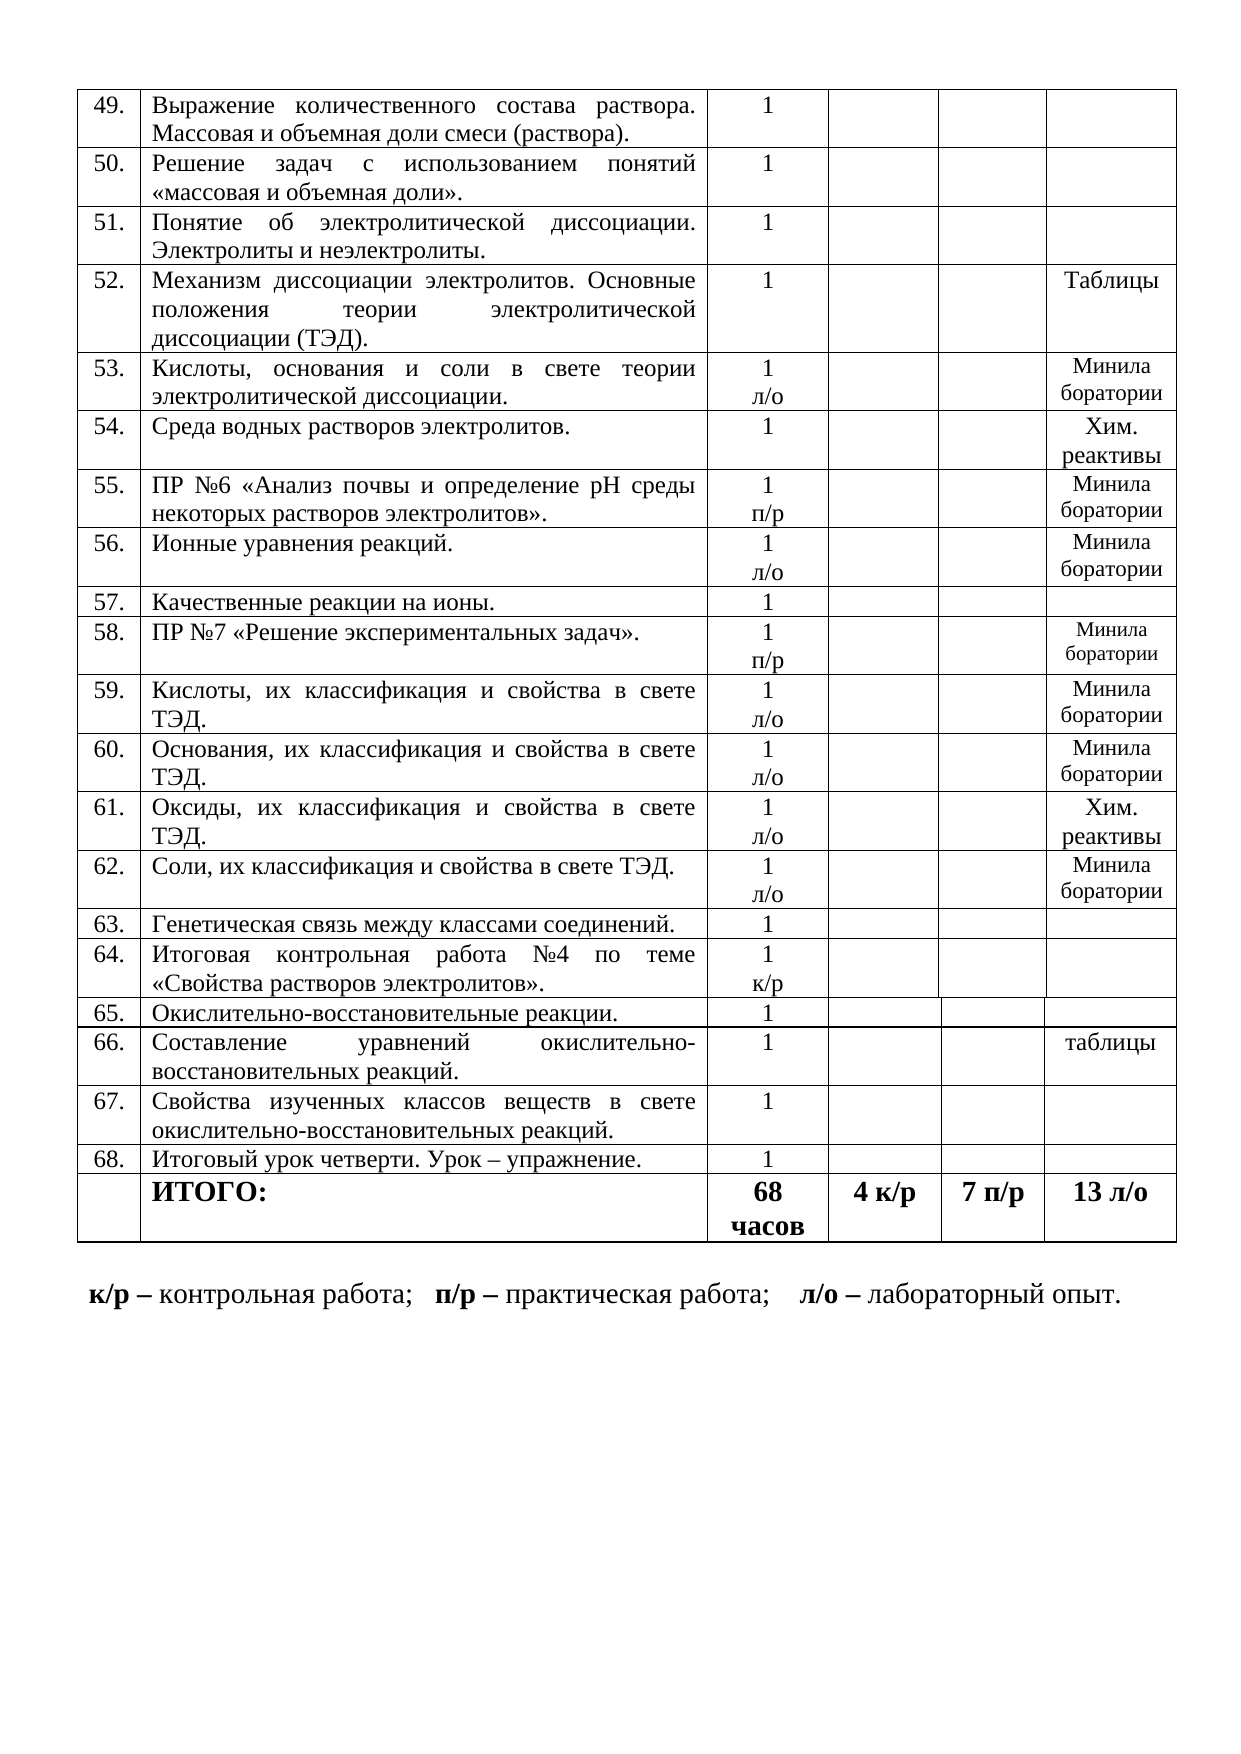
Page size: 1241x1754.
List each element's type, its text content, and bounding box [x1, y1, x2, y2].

table_cell [829, 734, 938, 791]
table_cell Итоговый урок четверти. Урок – упражнение. [141, 1145, 707, 1173]
table_cell 1 [708, 587, 828, 616]
table_cell 1 [708, 90, 828, 147]
table_cell [1045, 998, 1176, 1026]
table_cell Понятие об электролитической диссоциации. Электролиты и неэлектролиты. [141, 207, 707, 264]
table_cell [78, 1174, 140, 1241]
table_cell [829, 851, 938, 908]
table_cell Таблицы [1047, 265, 1176, 352]
table_cell [942, 1086, 1044, 1143]
table_cell 66. [78, 1028, 140, 1085]
table_cell [942, 998, 1044, 1026]
table_cell [1047, 90, 1176, 147]
table_cell [942, 1028, 1044, 1085]
table_cell [829, 148, 938, 206]
table_cell [939, 470, 1046, 527]
table_cell 65. [78, 998, 140, 1026]
table_cell 1 к/р [708, 939, 828, 997]
table_cell [829, 1028, 941, 1085]
table_cell [939, 675, 1046, 733]
table_cell [829, 617, 938, 674]
table_cell 1 [708, 148, 828, 206]
table_cell 4 к/р [829, 1174, 941, 1241]
table_cell Генетическая связь между классами соединений. [141, 909, 707, 938]
table_cell 57. [78, 587, 140, 616]
table_cell [939, 939, 1046, 997]
table_cell Минила боратории [1047, 851, 1176, 908]
table_cell Среда водных растворов электролитов. [141, 411, 707, 469]
table_cell [829, 353, 938, 410]
table_cell [829, 909, 938, 938]
table_cell [1047, 939, 1176, 997]
table_cell [939, 587, 1046, 616]
table_cell 1 п/р [708, 470, 828, 527]
table_cell 49. [78, 90, 140, 147]
table_cell [829, 207, 938, 264]
table_cell [939, 528, 1046, 586]
table_cell 1 [708, 265, 828, 352]
table_cell 1 л/о [708, 851, 828, 908]
table_cell Кислоты, основания и соли в свете теории электролитической диссоциации. [141, 353, 707, 410]
table_cell [939, 734, 1046, 791]
table_cell таблицы [1045, 1028, 1176, 1085]
table_cell Минила боратории [1047, 617, 1176, 674]
table_cell 59. [78, 675, 140, 733]
table_cell Минила боратории [1047, 353, 1176, 410]
table_cell [829, 675, 938, 733]
table_cell 1 л/о [708, 734, 828, 791]
table_cell 1 [708, 411, 828, 469]
table_cell 51. [78, 207, 140, 264]
table_cell 56. [78, 528, 140, 586]
table_cell Хим. реактивы [1047, 792, 1176, 850]
table_cell 67. [78, 1086, 140, 1143]
table_cell Решение задач с использованием понятий «массовая и объемная доли». [141, 148, 707, 206]
table_cell Выражение количественного состава раствора. Массовая и объемная доли смеси (раствора). [141, 90, 707, 147]
table_cell Итоговая контрольная работа №4 по теме «Свойства растворов электролитов». [141, 939, 707, 997]
table_cell 1 [708, 909, 828, 938]
table_cell 1 л/о [708, 675, 828, 733]
table_cell 1 п/р [708, 617, 828, 674]
table_cell [939, 265, 1046, 352]
table_cell ИТОГО: [141, 1174, 707, 1241]
table_cell Оксиды, их классификация и свойства в свете ТЭД. [141, 792, 707, 850]
table_cell [829, 939, 938, 997]
table_cell 68. [78, 1145, 140, 1173]
table_cell [939, 207, 1046, 264]
table_cell [1047, 587, 1176, 616]
table_cell ПР №6 «Анализ почвы и определение рН среды некоторых растворов электролитов». [141, 470, 707, 527]
table_cell [829, 1086, 941, 1143]
table_cell 64. [78, 939, 140, 997]
table_cell [942, 1145, 1044, 1173]
table_cell Ионные уравнения реакций. [141, 528, 707, 586]
table_cell [939, 353, 1046, 410]
table_cell [939, 411, 1046, 469]
table_cell Основания, их классификация и свойства в свете ТЭД. [141, 734, 707, 791]
table_cell 60. [78, 734, 140, 791]
table_cell 1 [708, 998, 828, 1026]
table_cell Минила боратории [1047, 528, 1176, 586]
table_cell Минила боратории [1047, 470, 1176, 527]
table_cell [939, 148, 1046, 206]
table_cell 58. [78, 617, 140, 674]
table_cell 55. [78, 470, 140, 527]
table_cell 68 часов [708, 1174, 828, 1241]
table_cell [1045, 1086, 1176, 1143]
table_cell [829, 792, 938, 850]
table_cell 1 л/о [708, 353, 828, 410]
table_cell Окислительно-восстановительные реакции. [141, 998, 707, 1026]
table_cell [1047, 909, 1176, 938]
table_cell [939, 617, 1046, 674]
table_cell Свойства изученных классов веществ в свете окислительно-восстановительных реакций. [141, 1086, 707, 1143]
table_cell Хим. реактивы [1047, 411, 1176, 469]
table_cell 1 [708, 1028, 828, 1085]
table_cell [829, 90, 938, 147]
table_cell 50. [78, 148, 140, 206]
table_cell Минила боратории [1047, 675, 1176, 733]
table_cell 7 п/р [942, 1174, 1044, 1241]
table_cell 63. [78, 909, 140, 938]
table_cell [939, 851, 1046, 908]
table_cell Качественные реакции на ионы. [141, 587, 707, 616]
table_cell [1047, 207, 1176, 264]
table_cell 1 л/о [708, 528, 828, 586]
table_cell [1045, 1145, 1176, 1173]
table_cell [829, 1145, 941, 1173]
table_cell [939, 90, 1046, 147]
table_cell Механизм диссоциации электролитов. Основные положения теории электролитической диссоциации (ТЭД). [141, 265, 707, 352]
table_cell ПР №7 «Решение экспериментальных задач». [141, 617, 707, 674]
table_cell 61. [78, 792, 140, 850]
table_cell Кислоты, их классификация и свойства в свете ТЭД. [141, 675, 707, 733]
table_cell 1 л/о [708, 792, 828, 850]
table_cell [829, 411, 938, 469]
table_cell 54. [78, 411, 140, 469]
table_cell [939, 792, 1046, 850]
table_cell 1 [708, 1086, 828, 1143]
table_cell Минила боратории [1047, 734, 1176, 791]
table_cell [829, 528, 938, 586]
table_cell [829, 265, 938, 352]
table_cell [829, 587, 938, 616]
text к/р – контрольная работа; п/р – практическая работа; л/о – лабораторный опыт. [89, 1276, 1152, 1309]
table_cell Составление уравнений окислительно-восстановительных реакций. [141, 1028, 707, 1085]
table_cell [829, 998, 941, 1026]
table_cell 53. [78, 353, 140, 410]
table_cell [1047, 148, 1176, 206]
table_cell [939, 909, 1046, 938]
table_cell 62. [78, 851, 140, 908]
table_cell 1 [708, 1145, 828, 1173]
table_cell 1 [708, 207, 828, 264]
table_cell 13 л/о [1045, 1174, 1176, 1241]
table_cell 52. [78, 265, 140, 352]
table_cell [829, 470, 938, 527]
table_cell Соли, их классификация и свойства в свете ТЭД. [141, 851, 707, 908]
